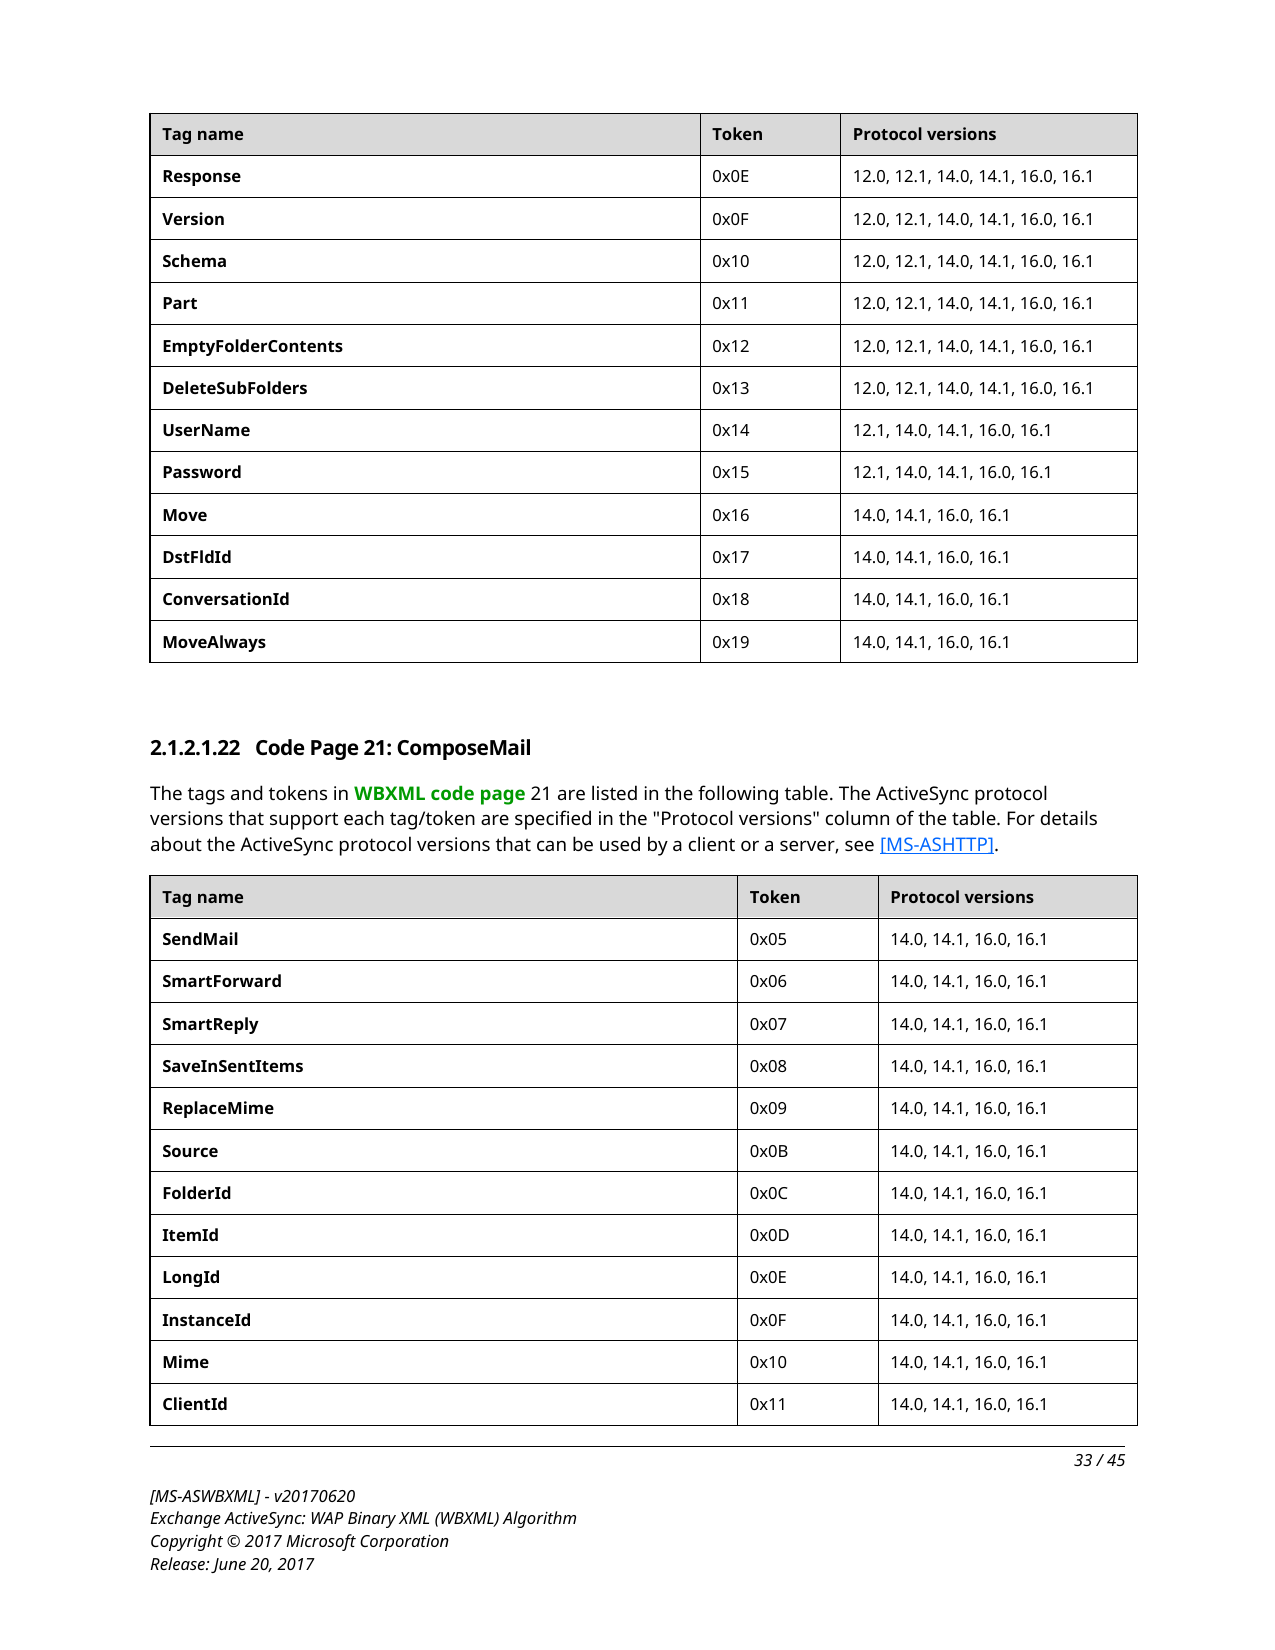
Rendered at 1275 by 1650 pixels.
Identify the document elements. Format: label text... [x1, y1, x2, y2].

table_cell Mime [151, 1341, 737, 1383]
table_cell 14.0, 14.1, 16.0, 16.1 [879, 1045, 1137, 1087]
table_cell 0x11 [738, 1384, 878, 1425]
table_cell MoveAlways [151, 621, 700, 662]
table_cell 14.0, 14.1, 16.0, 16.1 [841, 494, 1137, 535]
table_cell 0x07 [738, 1003, 878, 1044]
table_cell DstFldId [151, 536, 700, 578]
table_header Protocol versions [879, 876, 1137, 917]
table_cell 0x09 [738, 1088, 878, 1129]
table_cell 0x0C [738, 1172, 878, 1213]
table_cell 0x0B [738, 1130, 878, 1171]
table_cell 12.0, 12.1, 14.0, 14.1, 16.0, 16.1 [841, 367, 1137, 408]
table_cell 14.0, 14.1, 16.0, 16.1 [841, 621, 1137, 662]
table_cell InstanceId [151, 1299, 737, 1340]
table_cell 12.0, 12.1, 14.0, 14.1, 16.0, 16.1 [841, 198, 1137, 239]
table_cell Schema [151, 240, 700, 282]
table_header Tag name [151, 114, 700, 155]
table_cell 0x0E [701, 156, 840, 197]
table_cell 14.0, 14.1, 16.0, 16.1 [841, 536, 1137, 578]
table_cell 14.0, 14.1, 16.0, 16.1 [879, 1299, 1137, 1340]
table_cell 14.0, 14.1, 16.0, 16.1 [879, 1215, 1137, 1256]
table_cell 0x05 [738, 919, 878, 960]
table_cell 14.0, 14.1, 16.0, 16.1 [879, 1384, 1137, 1425]
table_cell 12.0, 12.1, 14.0, 14.1, 16.0, 16.1 [841, 156, 1137, 197]
table_cell ConversationId [151, 579, 700, 620]
table_cell LongId [151, 1257, 737, 1298]
table_cell ClientId [151, 1384, 737, 1425]
table_cell 0x10 [701, 240, 840, 282]
table_cell 12.0, 12.1, 14.0, 14.1, 16.0, 16.1 [841, 240, 1137, 282]
text The tags and tokens in WBXML code page 21 are listed in the following table. The ActiveSync protocol versions that support each tag/token are specified in the "Protocol versions" column of the table. For details about the ActiveSync protocol versions that can be used by a client or a server, see [MS-ASHTTP]. [150, 780, 1125, 856]
table_cell 0x0E [738, 1257, 878, 1298]
table_cell FolderId [151, 1172, 737, 1213]
table_cell ItemId [151, 1215, 737, 1256]
table_cell 12.1, 14.0, 14.1, 16.0, 16.1 [841, 452, 1137, 493]
table_header Protocol versions [841, 114, 1137, 155]
table_cell 0x19 [701, 621, 840, 662]
table_header Tag name [151, 876, 737, 917]
table_cell 14.0, 14.1, 16.0, 16.1 [879, 1257, 1137, 1298]
table_cell 0x16 [701, 494, 840, 535]
table_cell DeleteSubFolders [151, 367, 700, 408]
table_cell 0x06 [738, 961, 878, 1002]
table_cell 0x11 [701, 283, 840, 324]
table_cell 14.0, 14.1, 16.0, 16.1 [879, 919, 1137, 960]
table_cell SendMail [151, 919, 737, 960]
table_cell SmartForward [151, 961, 737, 1002]
table_cell Password [151, 452, 700, 493]
table_cell 0x10 [738, 1341, 878, 1383]
table_cell 12.0, 12.1, 14.0, 14.1, 16.0, 16.1 [841, 283, 1137, 324]
table_cell 14.0, 14.1, 16.0, 16.1 [879, 1130, 1137, 1171]
table_cell Version [151, 198, 700, 239]
table_cell Response [151, 156, 700, 197]
table_cell 0x13 [701, 367, 840, 408]
table_cell Source [151, 1130, 737, 1171]
table_cell 0x08 [738, 1045, 878, 1087]
table_cell ReplaceMime [151, 1088, 737, 1129]
table_cell 0x17 [701, 536, 840, 578]
table_cell 0x12 [701, 325, 840, 366]
table_cell UserName [151, 410, 700, 451]
table_cell 14.0, 14.1, 16.0, 16.1 [841, 579, 1137, 620]
table_cell 14.0, 14.1, 16.0, 16.1 [879, 1003, 1137, 1044]
table_cell Move [151, 494, 700, 535]
table_cell 0x18 [701, 579, 840, 620]
table_cell 0x15 [701, 452, 840, 493]
table_cell 14.0, 14.1, 16.0, 16.1 [879, 1088, 1137, 1129]
subtitle Code Page 21: ComposeMail [150, 733, 1125, 761]
table_cell 12.0, 12.1, 14.0, 14.1, 16.0, 16.1 [841, 325, 1137, 366]
table_cell Part [151, 283, 700, 324]
table_cell SaveInSentItems [151, 1045, 737, 1087]
table_cell 0x14 [701, 410, 840, 451]
table_cell 14.0, 14.1, 16.0, 16.1 [879, 1172, 1137, 1213]
table_cell 0x0D [738, 1215, 878, 1256]
table_header Token [701, 114, 840, 155]
table_cell 12.1, 14.0, 14.1, 16.0, 16.1 [841, 410, 1137, 451]
table_header Token [738, 876, 878, 917]
table_cell EmptyFolderContents [151, 325, 700, 366]
table_cell 14.0, 14.1, 16.0, 16.1 [879, 961, 1137, 1002]
table_cell SmartReply [151, 1003, 737, 1044]
table_cell 14.0, 14.1, 16.0, 16.1 [879, 1341, 1137, 1383]
table_cell 0x0F [738, 1299, 878, 1340]
table_cell 0x0F [701, 198, 840, 239]
